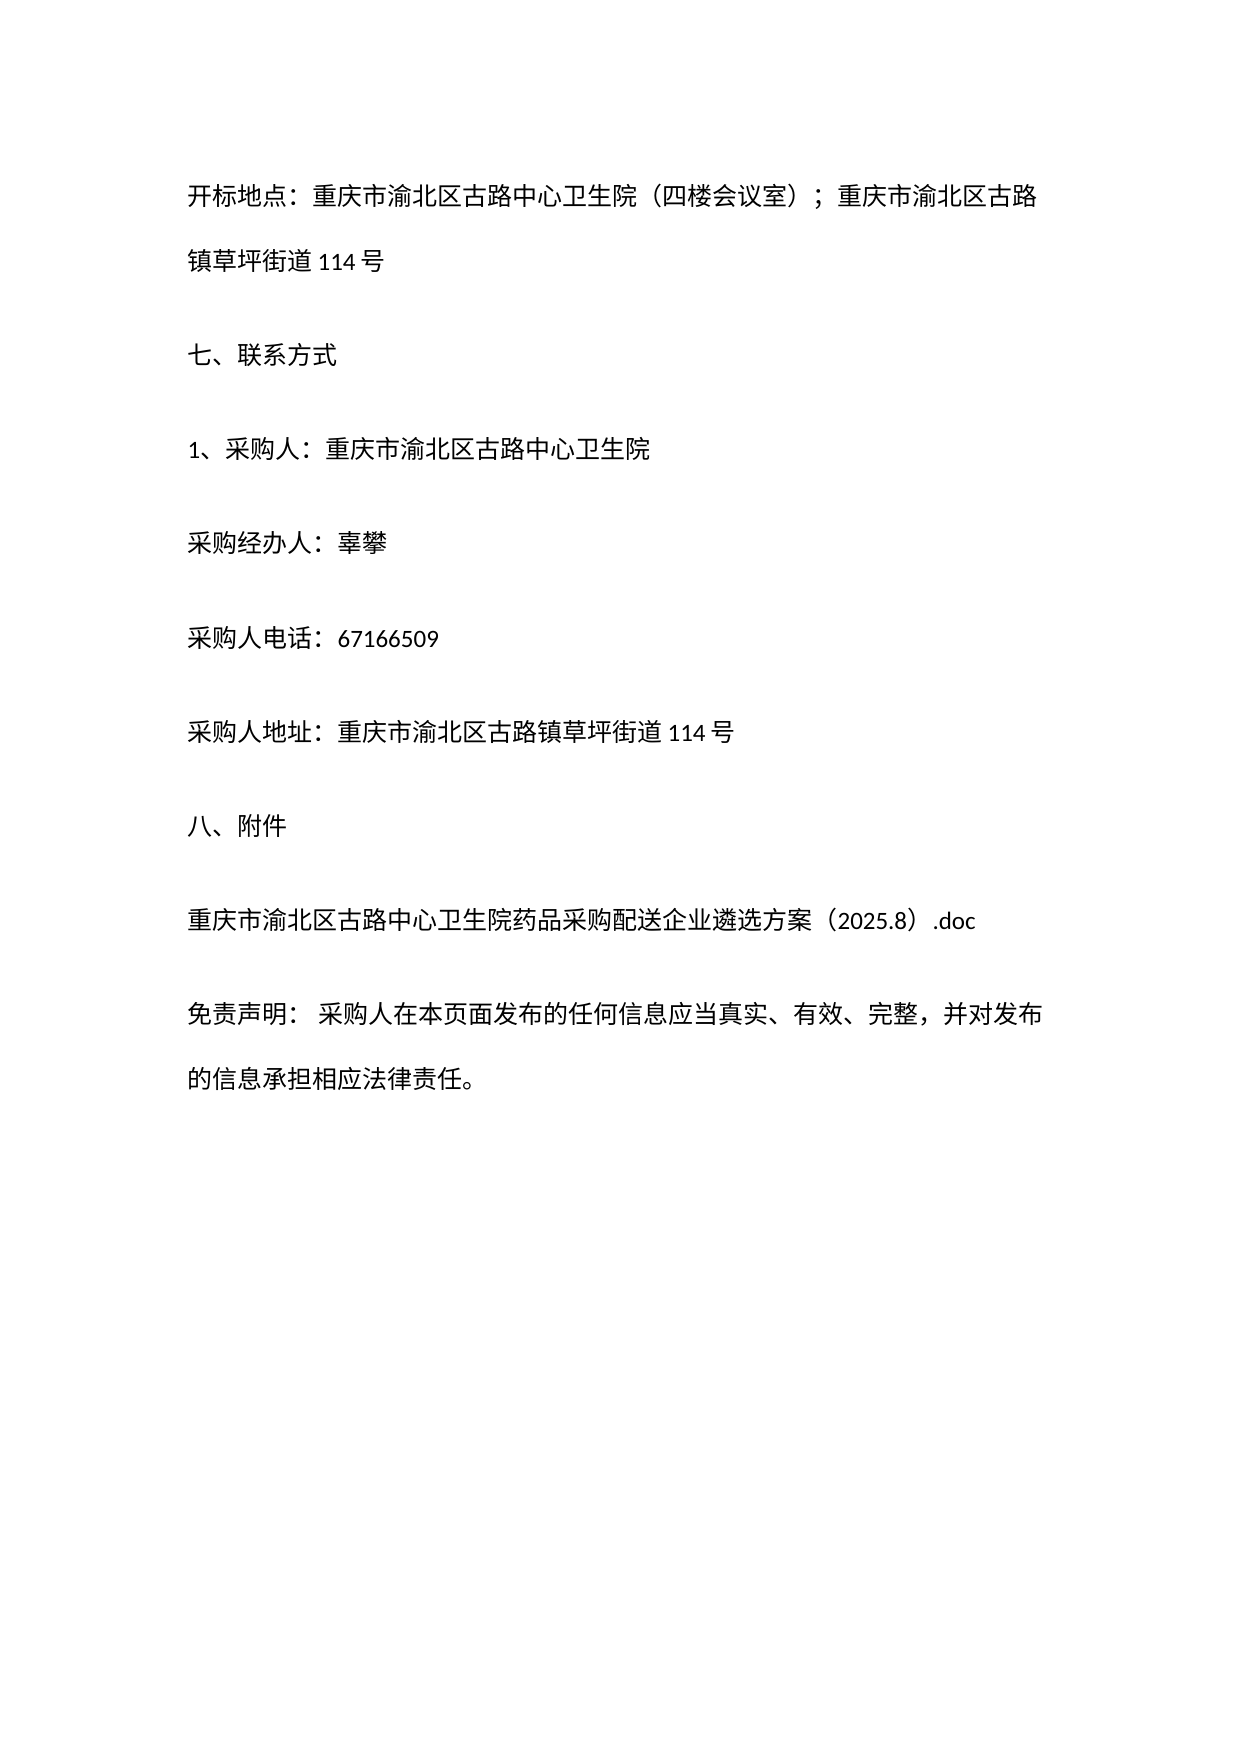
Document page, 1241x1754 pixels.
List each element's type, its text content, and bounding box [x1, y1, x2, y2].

text 1、采购人：重庆市渝北区古路中心卫生院 [187, 415, 1053, 480]
text 免责声明： 采购人在本页面发布的任何信息应当真实、有效、完整，并对发布的信息承担相应法律责任。 [187, 980, 1053, 1110]
text 采购人电话：67166509 [187, 604, 1053, 669]
text 开标地点：重庆市渝北区古路中心卫生院（四楼会议室）；重庆市渝北区古路镇草坪街道114号 [187, 162, 1053, 292]
text 采购经办人：辜攀 [187, 509, 1053, 574]
text 重庆市渝北区古路中心卫生院药品采购配送企业遴选方案（2025.8）.doc [187, 886, 1053, 951]
text 八、附件 [187, 792, 1053, 857]
text 采购人地址：重庆市渝北区古路镇草坪街道114号 [187, 698, 1053, 763]
text 七、联系方式 [187, 321, 1053, 386]
